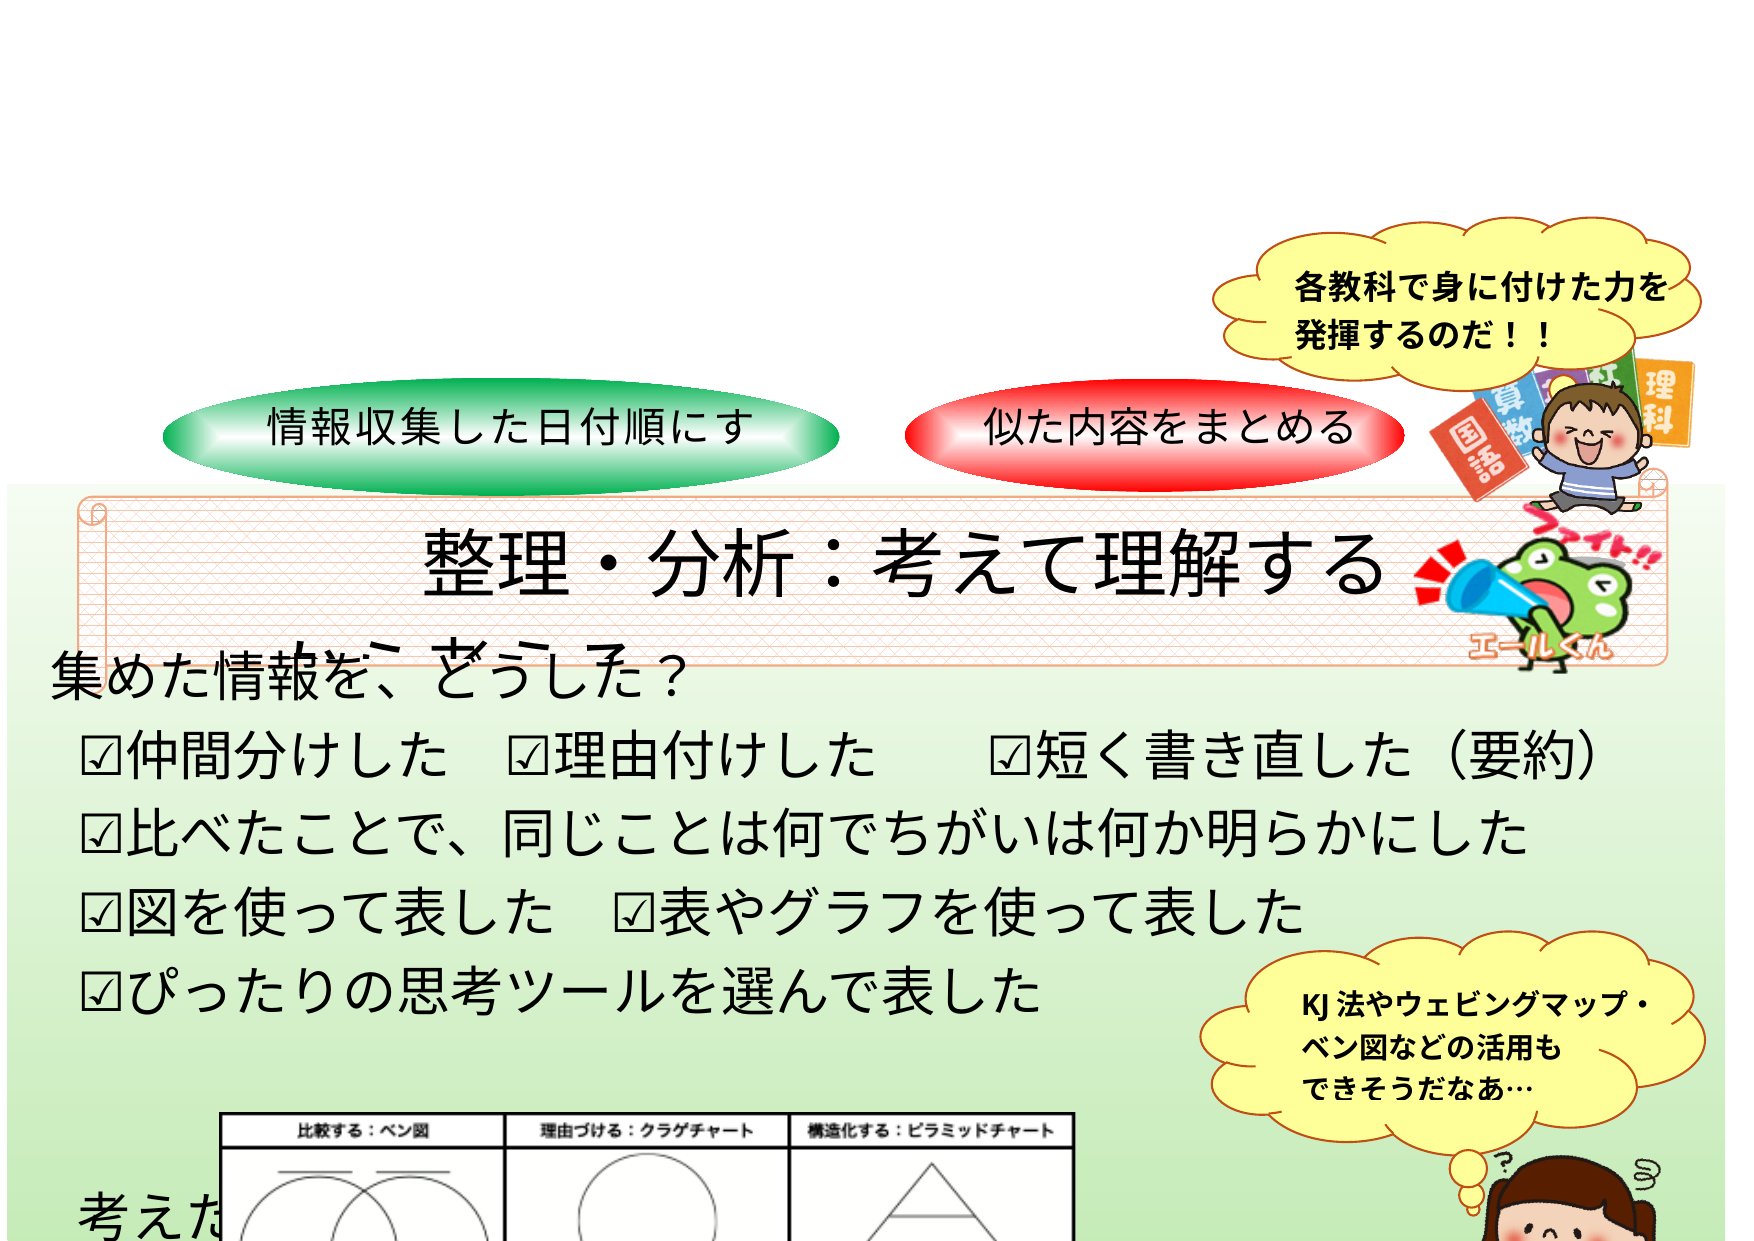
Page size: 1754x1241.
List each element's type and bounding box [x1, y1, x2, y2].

picture [219, 1112, 1076, 1241]
picture [1412, 325, 1721, 699]
picture [1431, 1124, 1725, 1241]
